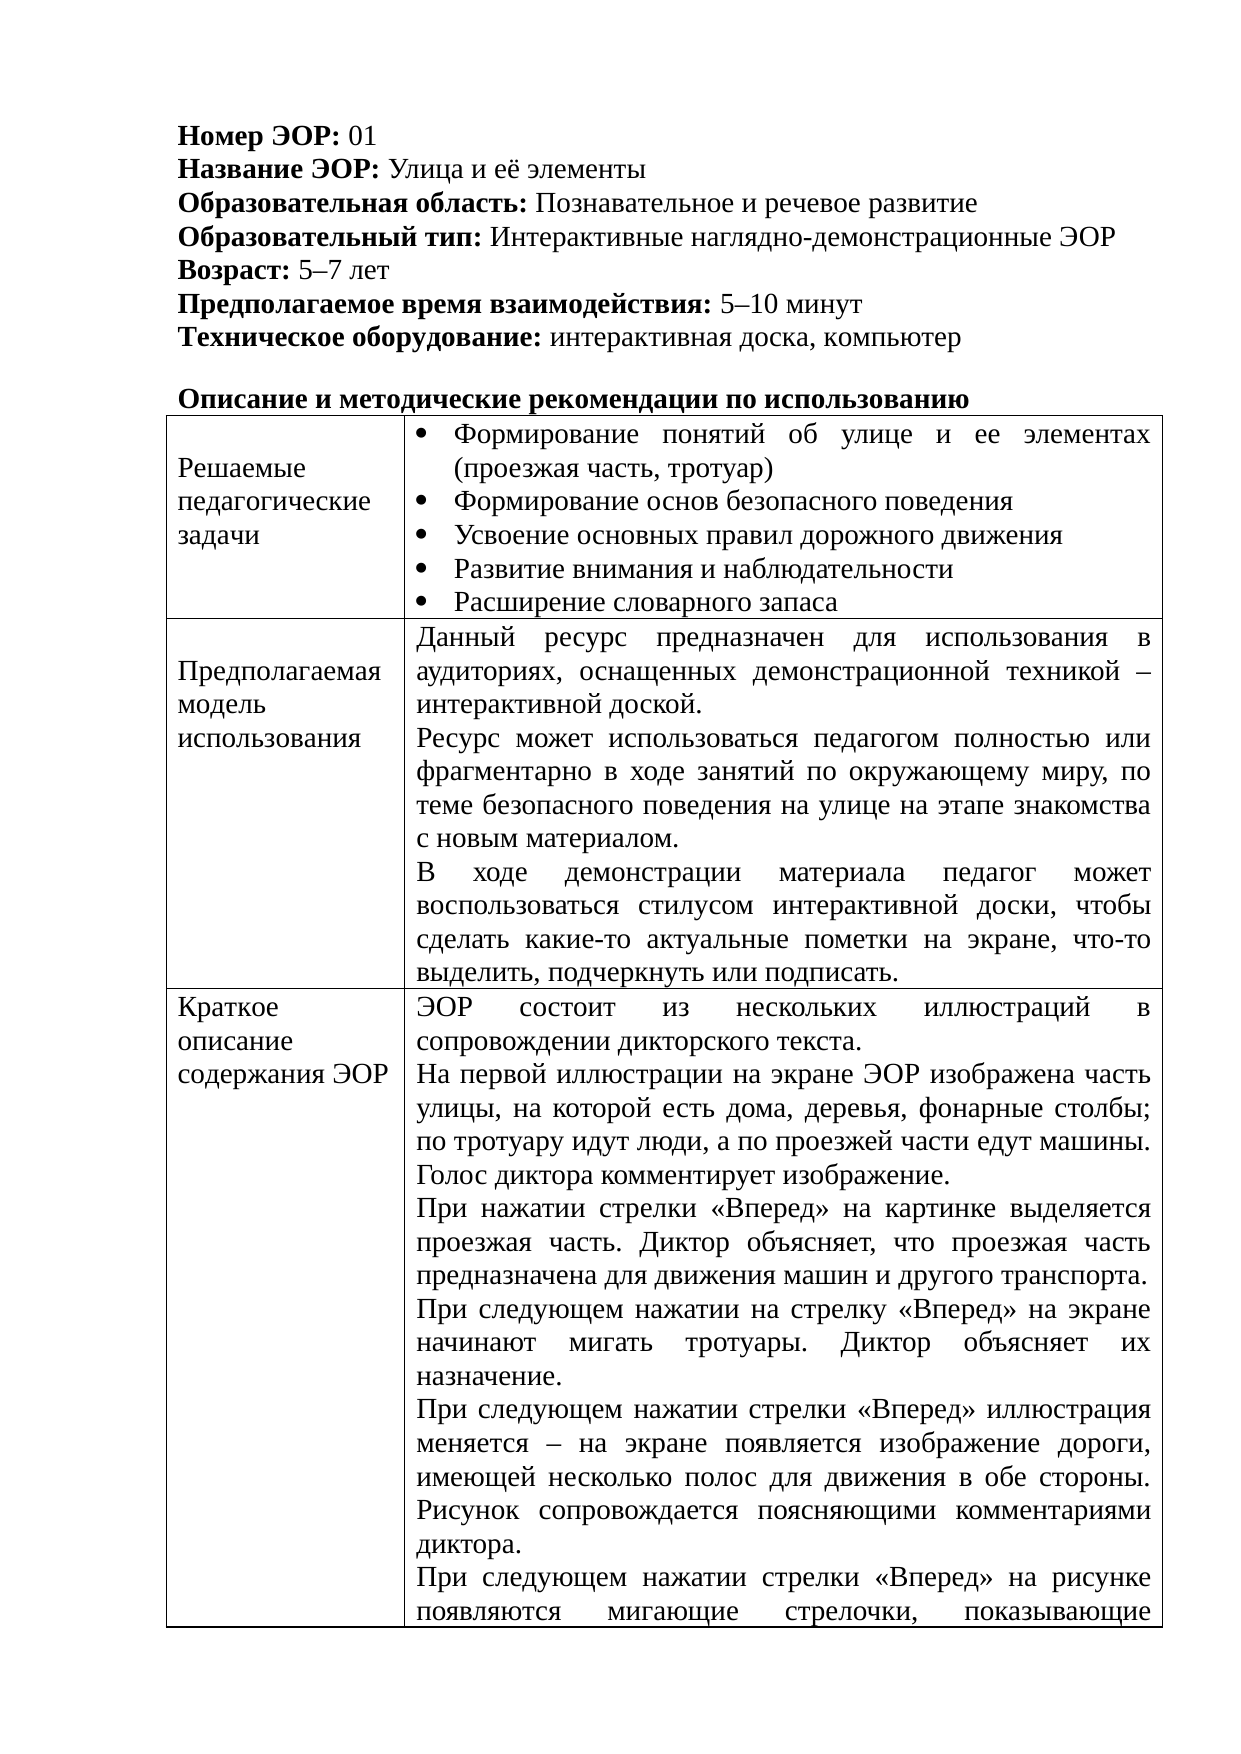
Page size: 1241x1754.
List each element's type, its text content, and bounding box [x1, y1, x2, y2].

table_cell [405, 989, 1162, 1626]
text Предполагаемое время взаимодействия: 5–10 минут [177, 286, 1152, 319]
table_cell Данный ресурс предназначен для использования в аудиториях, оснащенных демонстрационной техникой – интерактивной доской. Ресурс может использоваться педагогом полностью или фрагментарно в ходе занятий по окружающему миру, по теме безопасного поведения на улице на этапе знакомства с новым материалом. В ходе демонстрации материала педагог может воспользоваться стилусом интерактивной доски, чтобы сделать какие-то актуальные пометки на экране, что-то выделить, подчеркнуть или подписать. [405, 619, 1162, 988]
text Описание и методические рекомендации по использованию [177, 382, 1152, 415]
text Образовательный тип: Интерактивные наглядно-демонстрационные ЭОР [177, 219, 1152, 252]
text Номер ЭОР: 01 [177, 118, 1152, 152]
text Возраст: 5–7 лет [177, 252, 1152, 286]
text Название ЭОР: Улица и её элементы [177, 152, 1152, 185]
table_header Формирование понятий об улице и ее элементах (проезжая часть, тротуар) Формирование основ безопасного поведения Усвоение основных правил дорожного движения Развитие внимания и наблюдательности Расширение словарного запаса [405, 416, 1162, 618]
text Образовательная область: Познавательное и речевое развитие [177, 185, 1152, 219]
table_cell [167, 989, 404, 1626]
text Техническое оборудование: интерактивная доска, компьютер [177, 319, 1152, 353]
table_header Решаемые педагогические задачи [167, 416, 404, 618]
table_cell Предполагаемая модель использования [167, 619, 404, 988]
